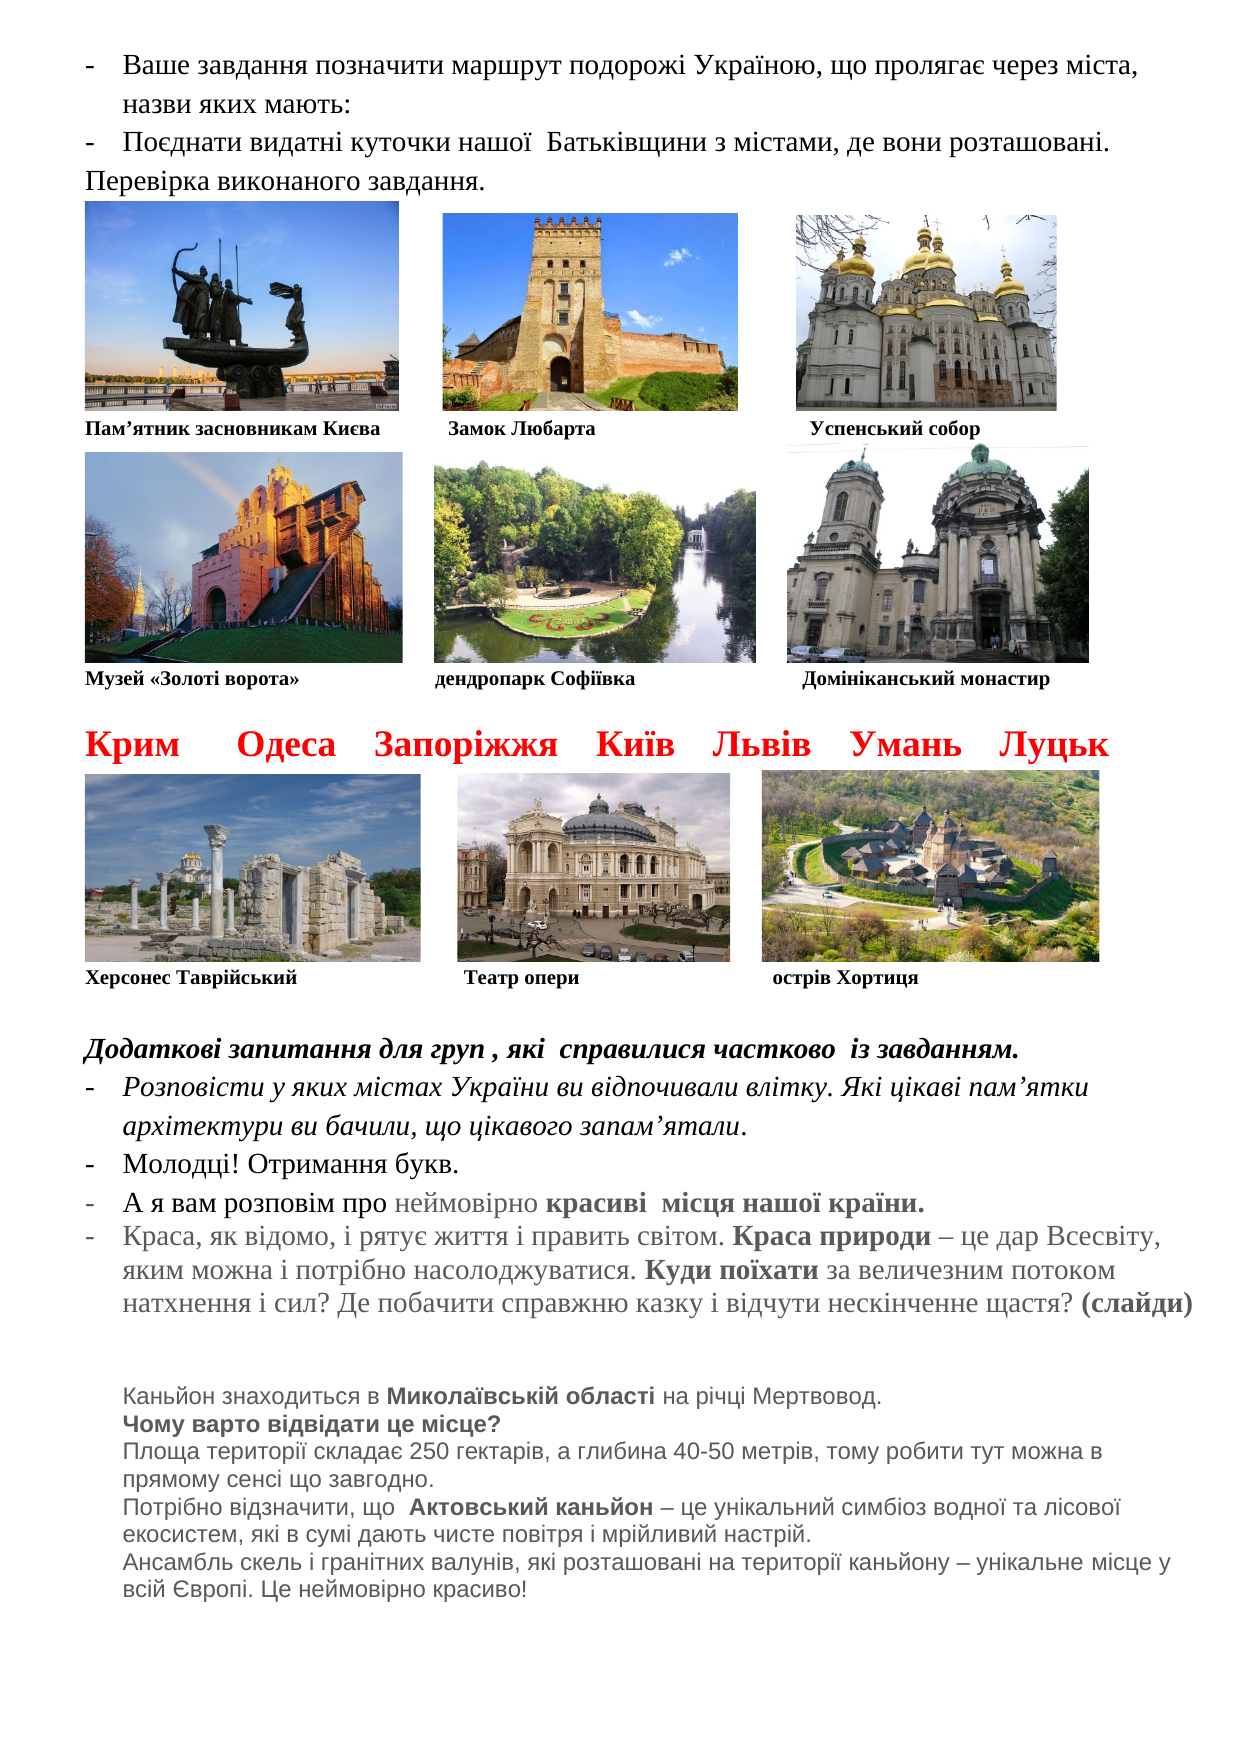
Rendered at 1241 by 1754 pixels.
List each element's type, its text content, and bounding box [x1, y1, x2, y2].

list Розповісти у яких містах України ви відпочивали влітку. Які цікаві пам’ятки архітектури ви бачили, що цікавого запам’ятали. [85, 1069, 1193, 1141]
picture [796, 215, 1057, 411]
list А я вам розповім про неймовірно красиві місця нашої країни. [85, 1185, 1193, 1218]
list Краса, як відомо, і рятує життя і править світом. Краса природи – це дар Всесвіту, яким можна і потрібно насолоджуватися. Куди поїхати за величезним потоком натхнення і сил? Де побачити справжню казку і відчути нескінченне щастя? (слайди) [85, 1218, 1193, 1319]
text Музей «Золоті ворота» дендропарк Софіївка Домініканський монастир [85, 666, 1193, 690]
list Площа території складає 250 гектарів, а глибина 40-50 метрів, тому робити тут можна в прямому сенсі що завгодно. [122, 1437, 1193, 1492]
text Пам’ятник засновникам Києва Замок Любарта Успенський собор [85, 416, 1193, 440]
list Ваше завдання позначити маршрут подорожі Україною, що пролягає через міста, назви яких мають: [85, 47, 1193, 119]
picture [787, 443, 1089, 663]
list Потрібно відзначити, що Актовський каньйон – це унікальний симбіоз водної та лісової екосистем, які в сумі дають чисте повітря і мрійливий настрій. [122, 1492, 1193, 1548]
list Молодці! Отримання букв. [85, 1146, 1193, 1180]
picture [761, 770, 1100, 962]
text Крим Одеса Запоріжжя Київ Львів Умань Луцьк [85, 721, 1193, 764]
picture [84, 774, 421, 962]
picture [457, 773, 731, 962]
picture [442, 213, 738, 411]
picture [84, 452, 403, 663]
list Ансамбль скель і гранітних валунів, які розташовані на території каньйону – унікальне місце у всій Європі. Це неймовірно красиво! [122, 1548, 1193, 1603]
list Каньйон знаходиться в Миколаївській області на річці Мертвовод. [122, 1382, 1193, 1409]
picture [84, 201, 399, 411]
list Поєднати видатні куточки нашої Батьківщини з містами, де вони розташовані. [85, 124, 1193, 158]
text Херсонес Таврійський Театр опери острів Хортиця [85, 965, 1193, 989]
picture [434, 460, 756, 663]
text Перевірка виконаного завдання. [85, 163, 1193, 196]
list Чому варто відвідати це місце? [122, 1409, 1193, 1437]
text Додаткові запитання для груп , які справилися частково із завданням. [85, 1031, 1193, 1064]
